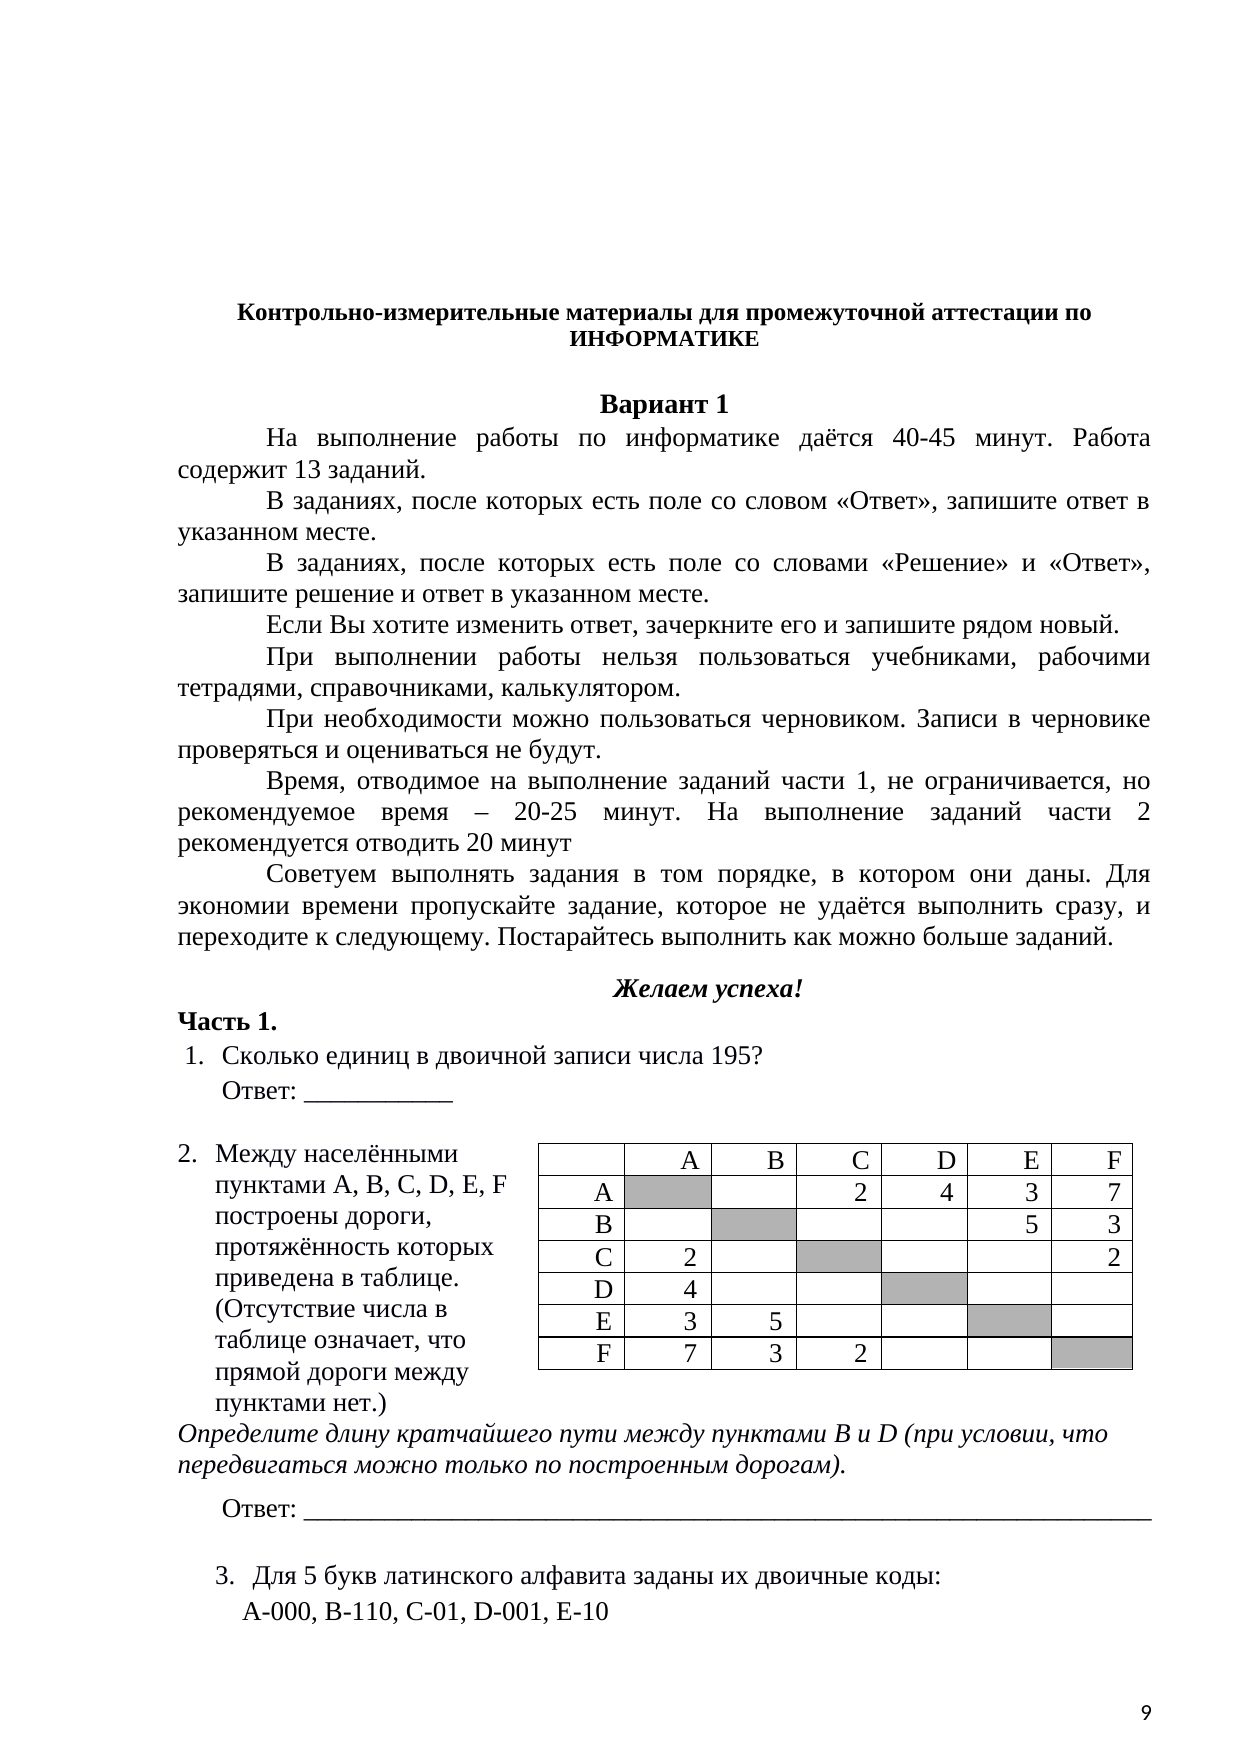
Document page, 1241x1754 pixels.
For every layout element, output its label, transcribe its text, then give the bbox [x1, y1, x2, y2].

text Советуем выполнять задания в том порядке, в котором они даны. Для экономии времени пропускайте задание, которое не удаётся выполнить сразу, и переходите к следующему. Постарайтесь выполнить как можно больше заданий. [177, 858, 1152, 951]
text Вариант 1 [177, 387, 1152, 419]
table_cell [882, 1241, 967, 1272]
text В заданиях, после которых есть поле со словом «Ответ», запишите ответ в указанном месте. [177, 484, 1152, 546]
table_header E [968, 1144, 1051, 1175]
table_cell [797, 1241, 881, 1272]
table_cell [1052, 1305, 1132, 1336]
table_cell 2 [625, 1241, 711, 1272]
text При необходимости можно пользоваться черновиком. Записи в черновике проверяться и оцениваться не будут. [177, 702, 1152, 764]
table_cell [625, 1209, 711, 1240]
list Сколько единиц в двоичной записи числа 195? [184, 1039, 1152, 1070]
text Часть 1. [177, 1005, 1152, 1036]
table_cell 7 [625, 1338, 711, 1368]
subtitle Контрольно-измерительные материалы для промежуточной аттестации по ИНФОРМАТИКЕ [177, 297, 1152, 352]
table_cell F [539, 1338, 624, 1368]
table_cell [968, 1241, 1051, 1272]
table_cell [712, 1241, 796, 1272]
table_cell [797, 1305, 881, 1336]
table_cell 7 [1052, 1176, 1132, 1208]
table_cell 3 [1052, 1209, 1132, 1240]
text Время, отводимое на выполнение заданий части 1, не ограничивается, но рекомендуемое время – 20-25 минут. На выполнение заданий части 2 рекомендуется отводить 20 минут [177, 764, 1152, 858]
table_cell 5 [968, 1209, 1051, 1240]
table_cell [882, 1209, 967, 1240]
table_cell [712, 1273, 796, 1304]
table_cell A [539, 1176, 624, 1208]
table_cell 3 [625, 1305, 711, 1336]
text При выполнении работы нельзя пользоваться учебниками, рабочими тетрадями, справочниками, калькулятором. [177, 639, 1152, 702]
table_cell 2 [797, 1176, 881, 1208]
text На выполнение работы по информатике даётся 40-45 минут. Работа содержит 13 заданий. [177, 422, 1152, 484]
table_header C [797, 1144, 881, 1175]
table_cell 4 [625, 1273, 711, 1304]
text Ответ: [222, 1492, 1152, 1523]
table_cell 4 [882, 1176, 967, 1208]
list Для 5 букв латинского алфавита заданы их двоичные коды: [215, 1559, 1152, 1590]
text В заданиях, после которых есть поле со словами «Решение» и «Ответ», запишите решение и ответ в указанном месте. [177, 546, 1152, 608]
table_cell D [539, 1273, 624, 1304]
table_header A [625, 1144, 711, 1175]
table_cell C [539, 1241, 624, 1272]
text Если Вы хотите изменить ответ, зачеркните его и запишите рядом новый. [177, 608, 1152, 639]
table_header B [712, 1144, 796, 1175]
table_cell 2 [797, 1338, 881, 1368]
table_cell [797, 1273, 881, 1304]
table_cell [712, 1209, 796, 1240]
table_cell 2 [1052, 1241, 1132, 1272]
table_header [539, 1144, 624, 1175]
table_header F [1052, 1144, 1132, 1175]
table_cell [712, 1176, 796, 1208]
table_cell [968, 1305, 1051, 1336]
table_cell E [539, 1305, 624, 1336]
table_cell B [539, 1209, 624, 1240]
text Желаем успеха! [177, 972, 1152, 1003]
table_cell [882, 1305, 967, 1336]
table_header D [882, 1144, 967, 1175]
table_cell [968, 1338, 1051, 1368]
table_cell 5 [712, 1305, 796, 1336]
table_cell [797, 1209, 881, 1240]
table_cell [1052, 1273, 1132, 1304]
list Определите длину кратчайшего пути между пунктами B и D (при условии, что передвигаться можно только по построенным дорогам). [177, 1417, 1152, 1479]
table_cell [882, 1273, 967, 1304]
table_cell [1052, 1338, 1132, 1368]
table_cell [968, 1273, 1051, 1304]
table_cell [625, 1176, 711, 1208]
text A-000, B-110, C-01, D-001, E-10 [215, 1595, 1152, 1626]
table_cell 3 [712, 1338, 796, 1368]
list Ответ: ___________ [222, 1074, 1152, 1106]
list Между населёнными пунктами A, B, C, D, E, F построены дороги, протяжённость которых приведена в таблице. (Отсутствие числа в таблице означает, что прямой дороги между пунктами нет.) [177, 1137, 1152, 1417]
table_cell [882, 1338, 967, 1368]
table_cell 3 [968, 1176, 1051, 1208]
